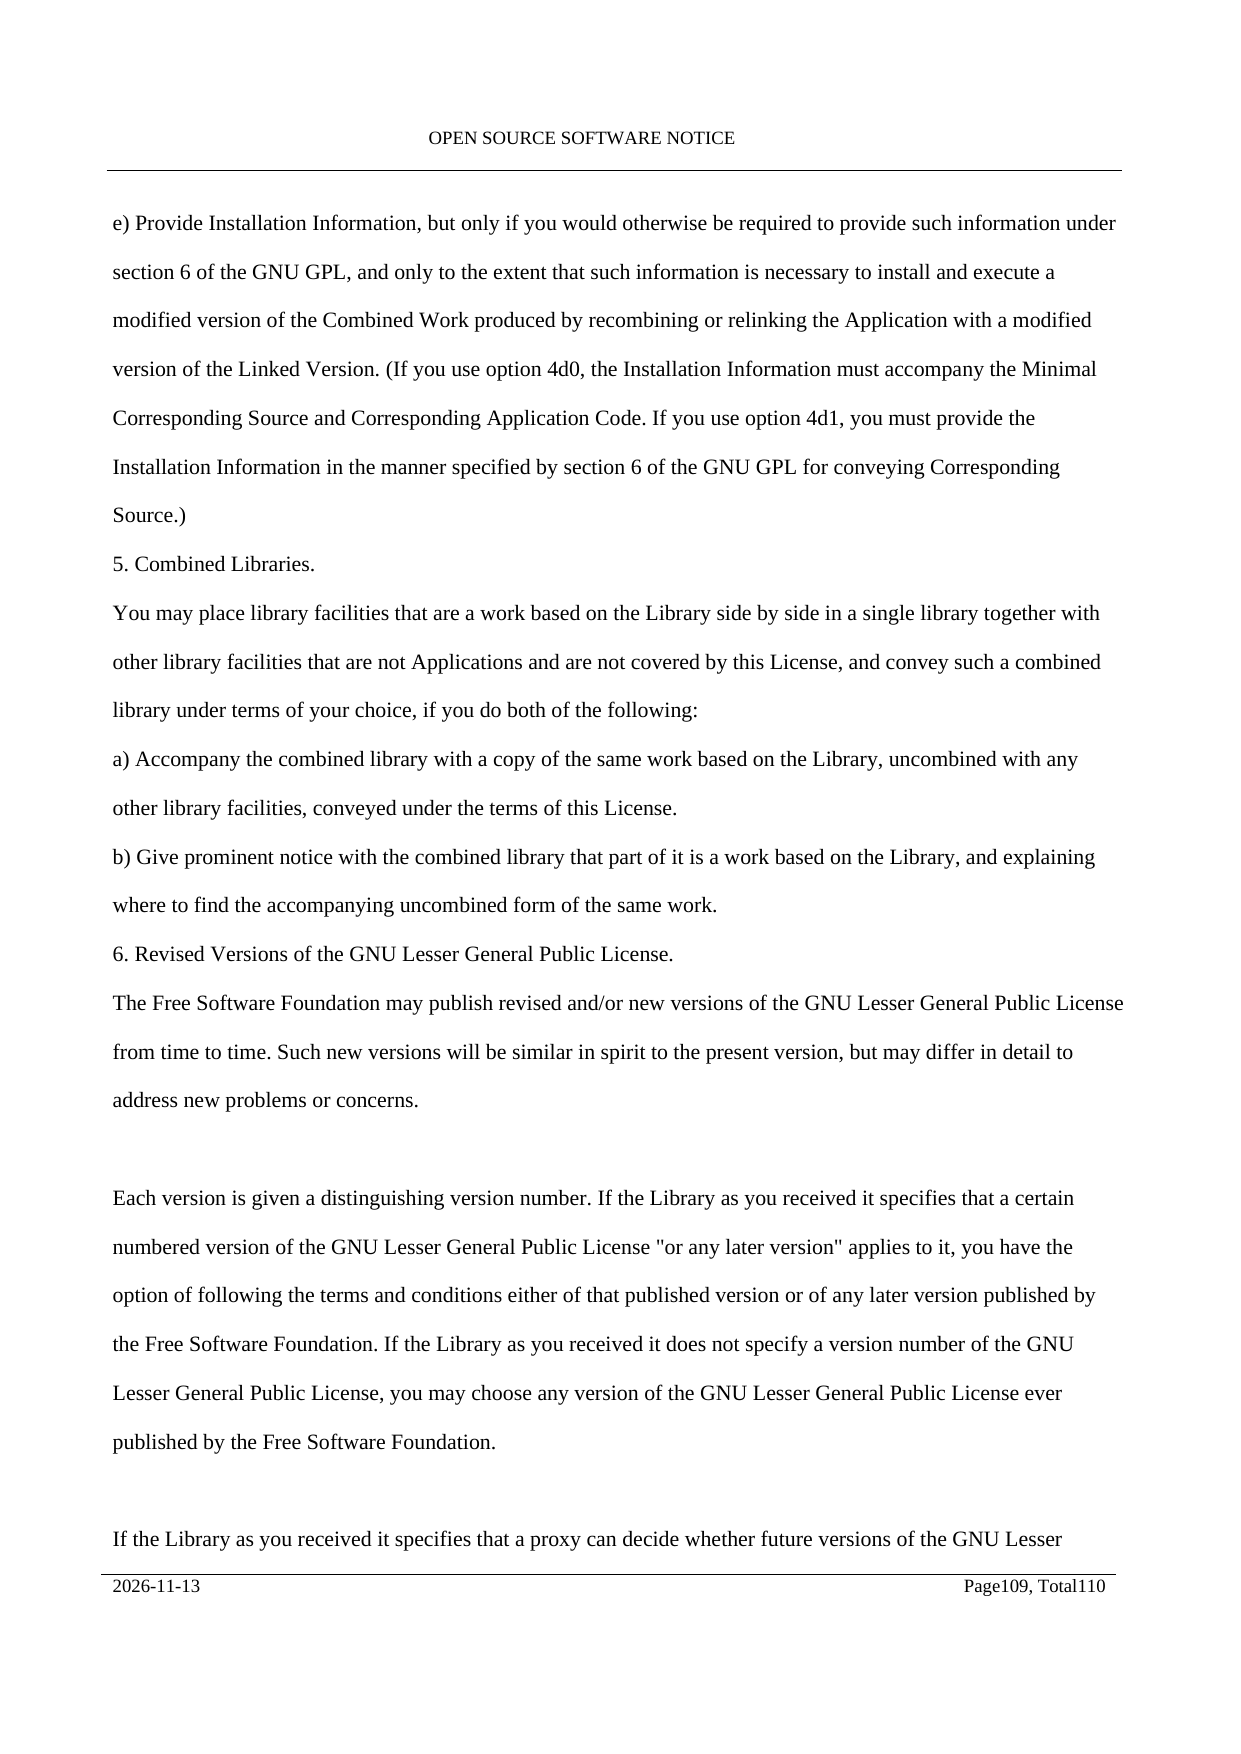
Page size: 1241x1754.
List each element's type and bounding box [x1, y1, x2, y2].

text [112, 206, 1128, 1555]
